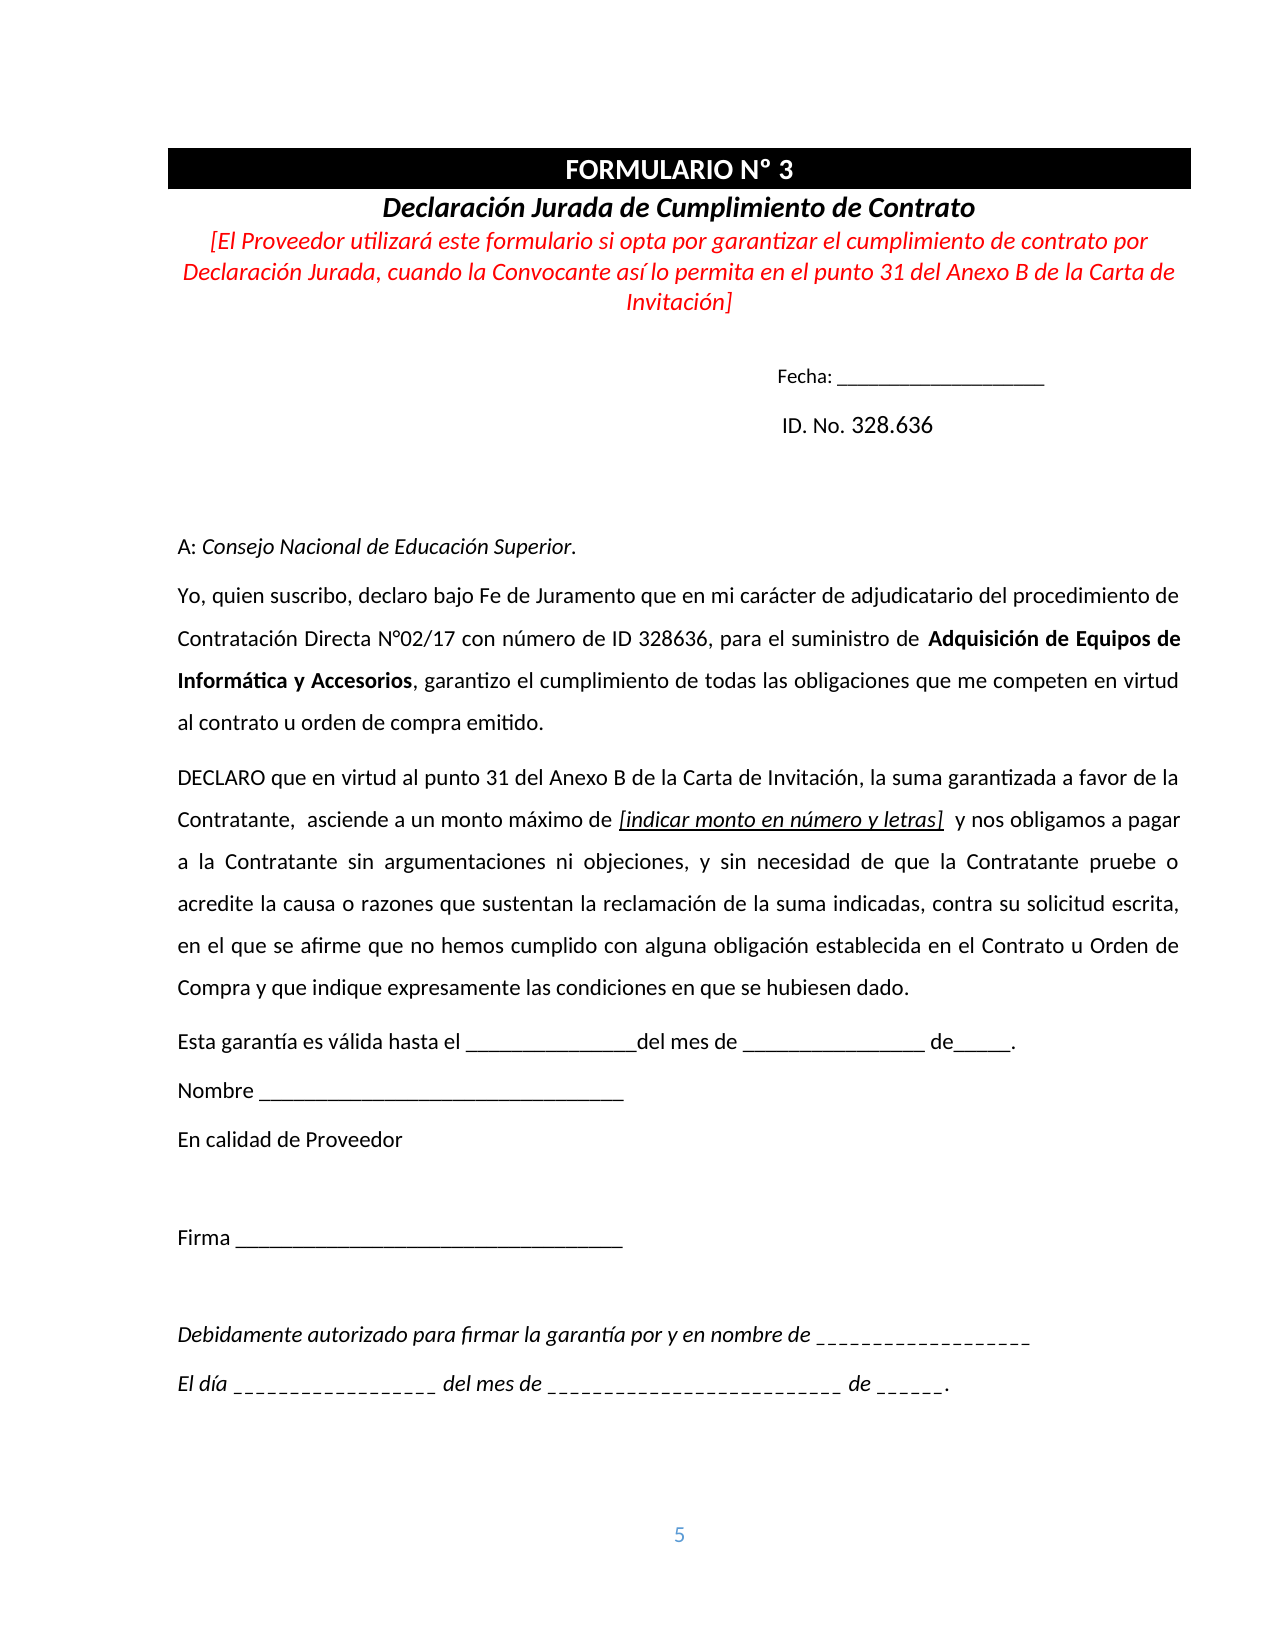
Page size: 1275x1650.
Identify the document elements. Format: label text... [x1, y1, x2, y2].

text Firma __________________________________ [177, 1223, 1181, 1251]
text A: Consejo Nacional de Educación Superior. [177, 532, 1181, 560]
text El día __________________ del mes de __________________________ de ______. [177, 1369, 1181, 1397]
text DECLARO que en virtud al punto 31 del Anexo B de la Carta de Invitación, la suma garantizada a favor de la Contratante, asciende a un monto máximo de [indicar monto en número y letras] y nos obligamos a pagar a la Contratante sin argumentaciones ni objeciones, y sin necesidad de que la Contratante pruebe o acredite la causa o razones que sustentan la reclamación de la suma indicadas, contra su solicitud escrita, en el que se afirme que no hemos cumplido con alguna obligación establecida en el Contrato u Orden de Compra y que indique expresamente las condiciones en que se hubiesen dado. [177, 763, 1181, 1001]
text En calidad de Proveedor [177, 1125, 1181, 1153]
text Yo, quien suscribo, declaro bajo Fe de Juramento que en mi carácter de adjudicatario del procedimiento de Contratación Directa N°02/17 con número de ID 328636, para el suministro de Adquisición de Equipos de Informática y Accesorios, garantizo el cumplimiento de todas las obligaciones que me competen en virtud al contrato u orden de compra emitido. [177, 581, 1181, 736]
text Declaración Jurada de Cumplimiento de Contrato [177, 189, 1181, 225]
text Esta garantía es válida hasta el _______________del mes de ________________ de_____. [177, 1027, 1181, 1055]
text Debidamente autorizado para firmar la garantía por y en nombre de ___________________ [177, 1320, 1181, 1348]
text Fecha: ____________________ [702, 363, 1181, 388]
text ID. No. 328.636 [777, 409, 1181, 440]
text [El Proveedor utilizará este formulario si opta por garantizar el cumplimiento de contrato por Declaración Jurada, cuando la Convocante así lo permita en el punto 31 del Anexo B de la Carta de Invitación] [177, 225, 1181, 317]
text FORMULARIO Nº 3 [169, 149, 1189, 188]
text Nombre ________________________________ [177, 1076, 1181, 1104]
